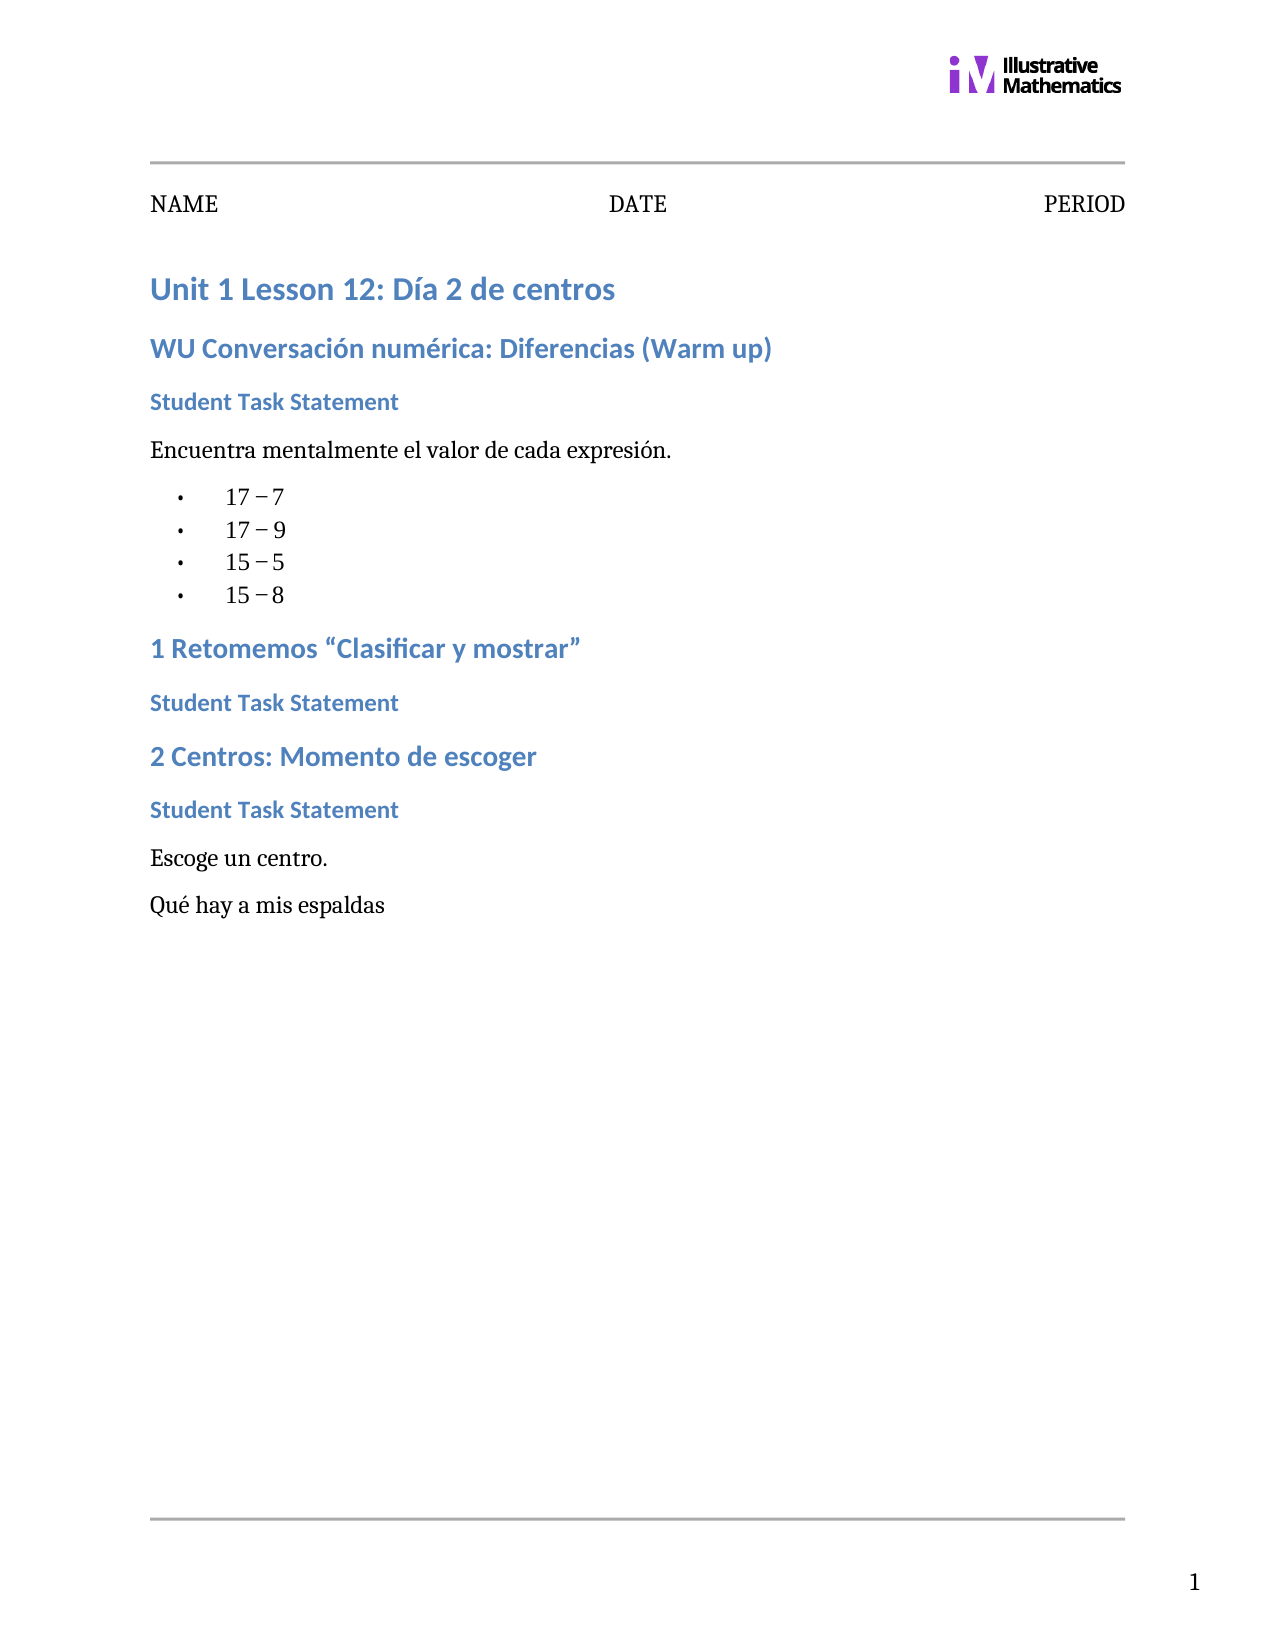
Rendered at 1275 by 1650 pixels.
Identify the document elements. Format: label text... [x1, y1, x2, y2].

subtitle 1 Retomemos “Clasificar y mostrar” [150, 630, 1125, 666]
subtitle Student Task Statement [150, 687, 1125, 717]
subtitle Unit 1 Lesson 12: Día 2 de centros [150, 268, 1125, 309]
text Qué hay a mis espaldas [150, 891, 1125, 920]
subtitle 2 Centros: Momento de escoger [150, 738, 1125, 774]
text Encuentra mentalmente el valor de cada expresión. [150, 436, 1125, 464]
subtitle WU Conversación numérica: Diferencias (Warm up) [150, 330, 1125, 366]
text Escoge un centro. [150, 844, 1125, 872]
subtitle Student Task Statement [150, 386, 1125, 417]
subtitle Student Task Statement [150, 794, 1125, 825]
picture [949, 55, 1121, 93]
